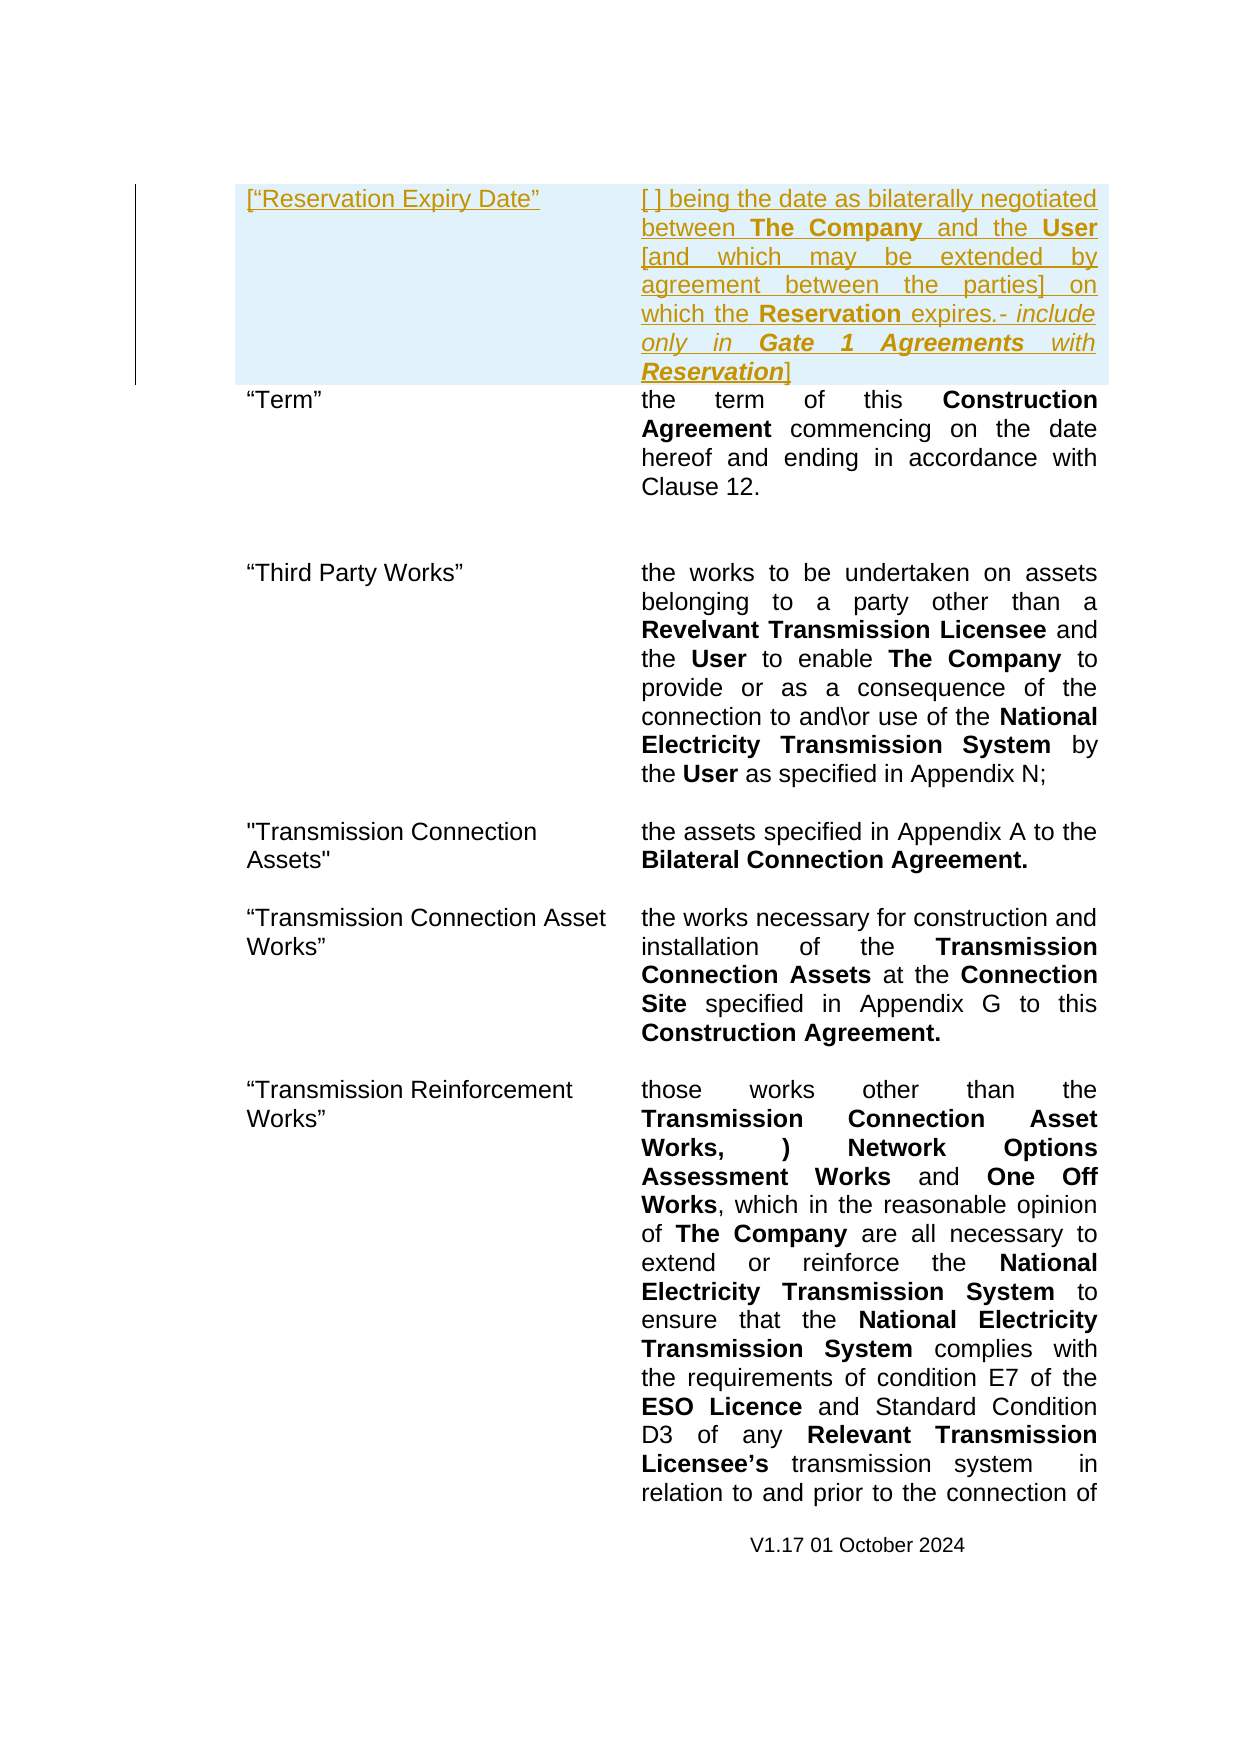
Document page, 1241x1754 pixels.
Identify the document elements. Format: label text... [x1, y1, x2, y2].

table_cell the works to be undertaken on assets belonging to a party other than a Revelvant Transmission Licensee and the User to enable The Company to provide or as a consequence of the connection to and\or use of the National Electricity Transmission System by the User as specified in Appendix N; [630, 558, 1109, 817]
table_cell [235, 1075, 630, 1533]
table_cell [630, 1075, 1109, 1533]
table_cell "Transmission Connection Assets" [235, 817, 630, 903]
table_cell the assets specified in Appendix A to the Bilateral Connection Agreement. [630, 817, 1109, 903]
table_cell the works necessary for construction and installation of the Transmission Connection Assets at the Connection Site specified in Appendix G to this Construction Agreement. [630, 903, 1109, 1075]
table_cell “Term” [235, 385, 630, 558]
table_cell “Transmission Connection Asset Works” [235, 903, 630, 1075]
table_cell “Third Party Works” [235, 558, 630, 817]
table_cell the term of this Construction Agreement commencing on the date hereof and ending in accordance with Clause 12. [630, 385, 1109, 558]
